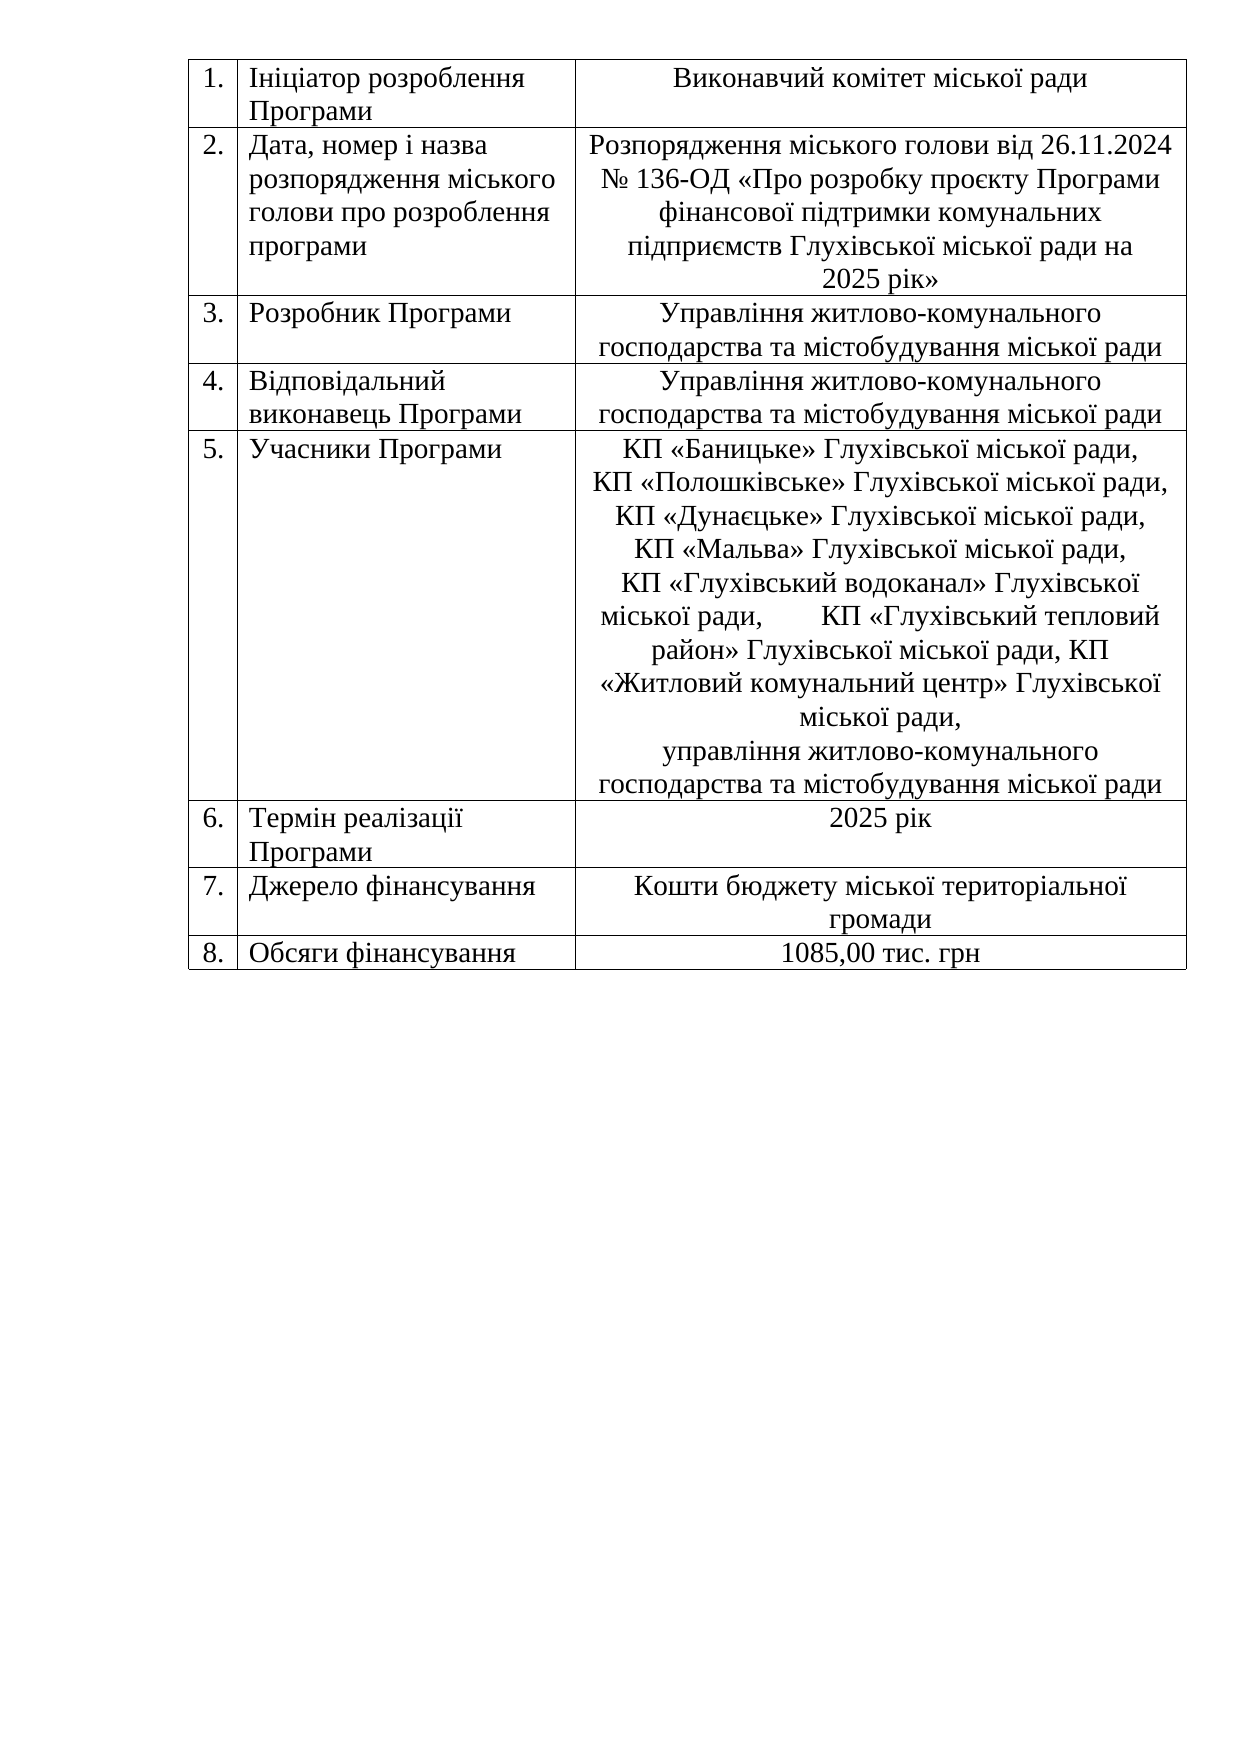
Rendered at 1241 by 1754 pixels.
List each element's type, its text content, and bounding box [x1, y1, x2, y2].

table_cell 7. [189, 868, 237, 935]
table_cell Кошти бюджету міської територіальної громади [576, 868, 1186, 935]
table_cell 8. [189, 936, 237, 969]
table_cell Термін реалізації Програми [238, 801, 575, 867]
table_cell Учасники Програми [238, 431, 575, 800]
table_cell Розробник Програми [238, 296, 575, 363]
table_header Виконавчий комітет міської ради [576, 60, 1186, 127]
table_cell Управління житлово-комунального господарства та містобудування міської ради [576, 364, 1186, 430]
table_header 1. [189, 60, 237, 127]
table_cell 2. [189, 128, 237, 295]
table_cell Обсяги фінансування [238, 936, 575, 969]
table_cell 3. [189, 296, 237, 363]
table_cell 2025 рік [576, 801, 1186, 867]
table_header Ініціатор розроблення Програми [238, 60, 575, 127]
table_cell Дата, номер і назва розпорядження міського голови про розроблення програми [238, 128, 575, 295]
table_cell 1085,00 тис. грн [576, 936, 1186, 969]
table_cell 4. [189, 364, 237, 430]
table_cell Відповідальний виконавець Програми [238, 364, 575, 430]
table_cell Розпорядження міського голови від 26.11.2024 № 136-ОД «Про розробку проєкту Програми фінансової підтримки комунальних підприємств Глухівської міської ради на 2025 рік» [576, 128, 1186, 295]
table_cell КП «Баницьке» Глухівської міської ради, КП «Полошківське» Глухівської міської ради, КП «Дунаєцьке» Глухівської міської ради, КП «Мальва» Глухівської міської ради, КП «Глухівський водоканал» Глухівської міської ради, КП «Глухівський тепловий район» Глухівської міської ради, КП «Житловий комунальний центр» Глухівської міської ради, управління житлово-комунального господарства та містобудування міської ради [576, 431, 1186, 800]
table_cell 5. [189, 431, 237, 800]
table_cell 6. [189, 801, 237, 867]
table_cell Джерело фінансування [238, 868, 575, 935]
table_cell Управління житлово-комунального господарства та містобудування міської ради [576, 296, 1186, 363]
